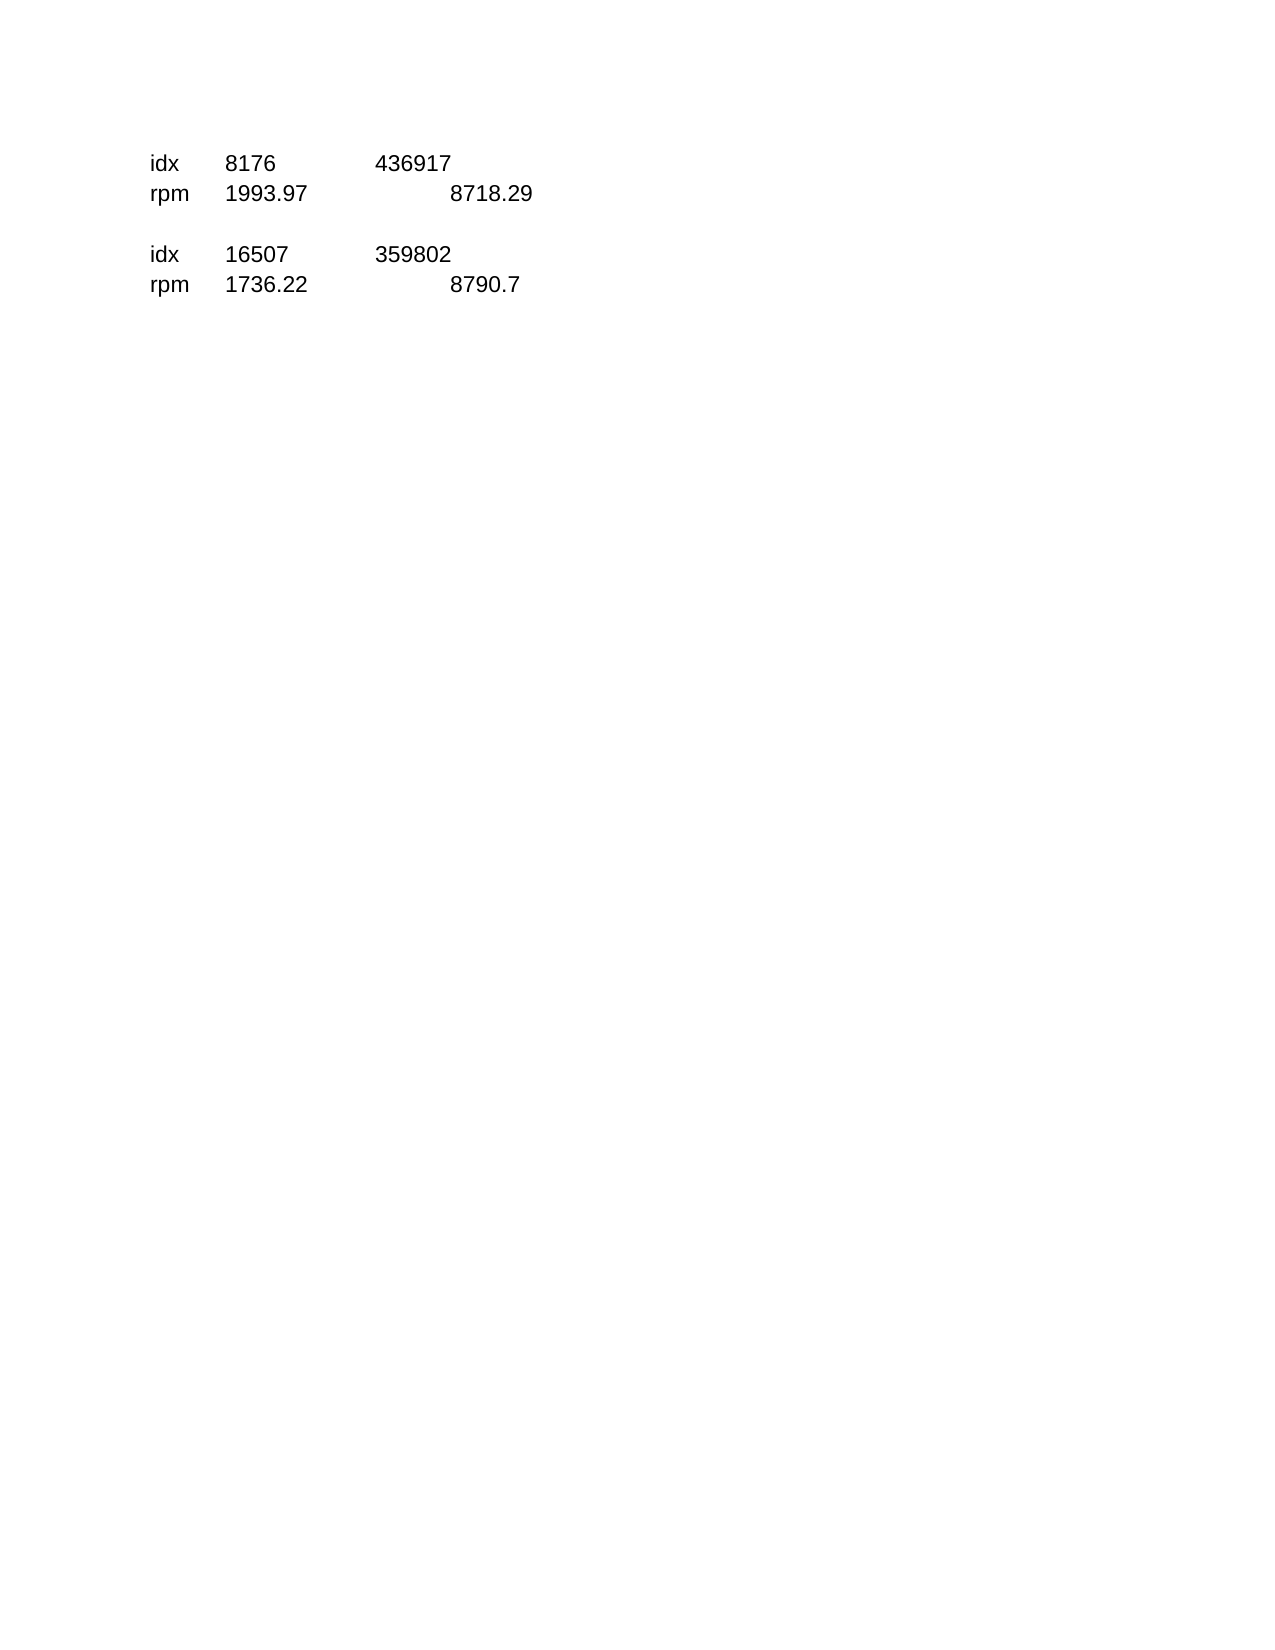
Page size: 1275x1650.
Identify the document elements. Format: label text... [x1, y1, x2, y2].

text rpm 1993.97 8718.29 [150, 180, 1125, 207]
text rpm 1736.22 8790.7 [150, 271, 1125, 297]
text idx 16507 359802 [150, 241, 1125, 267]
text idx 8176 436917 [150, 150, 1125, 176]
